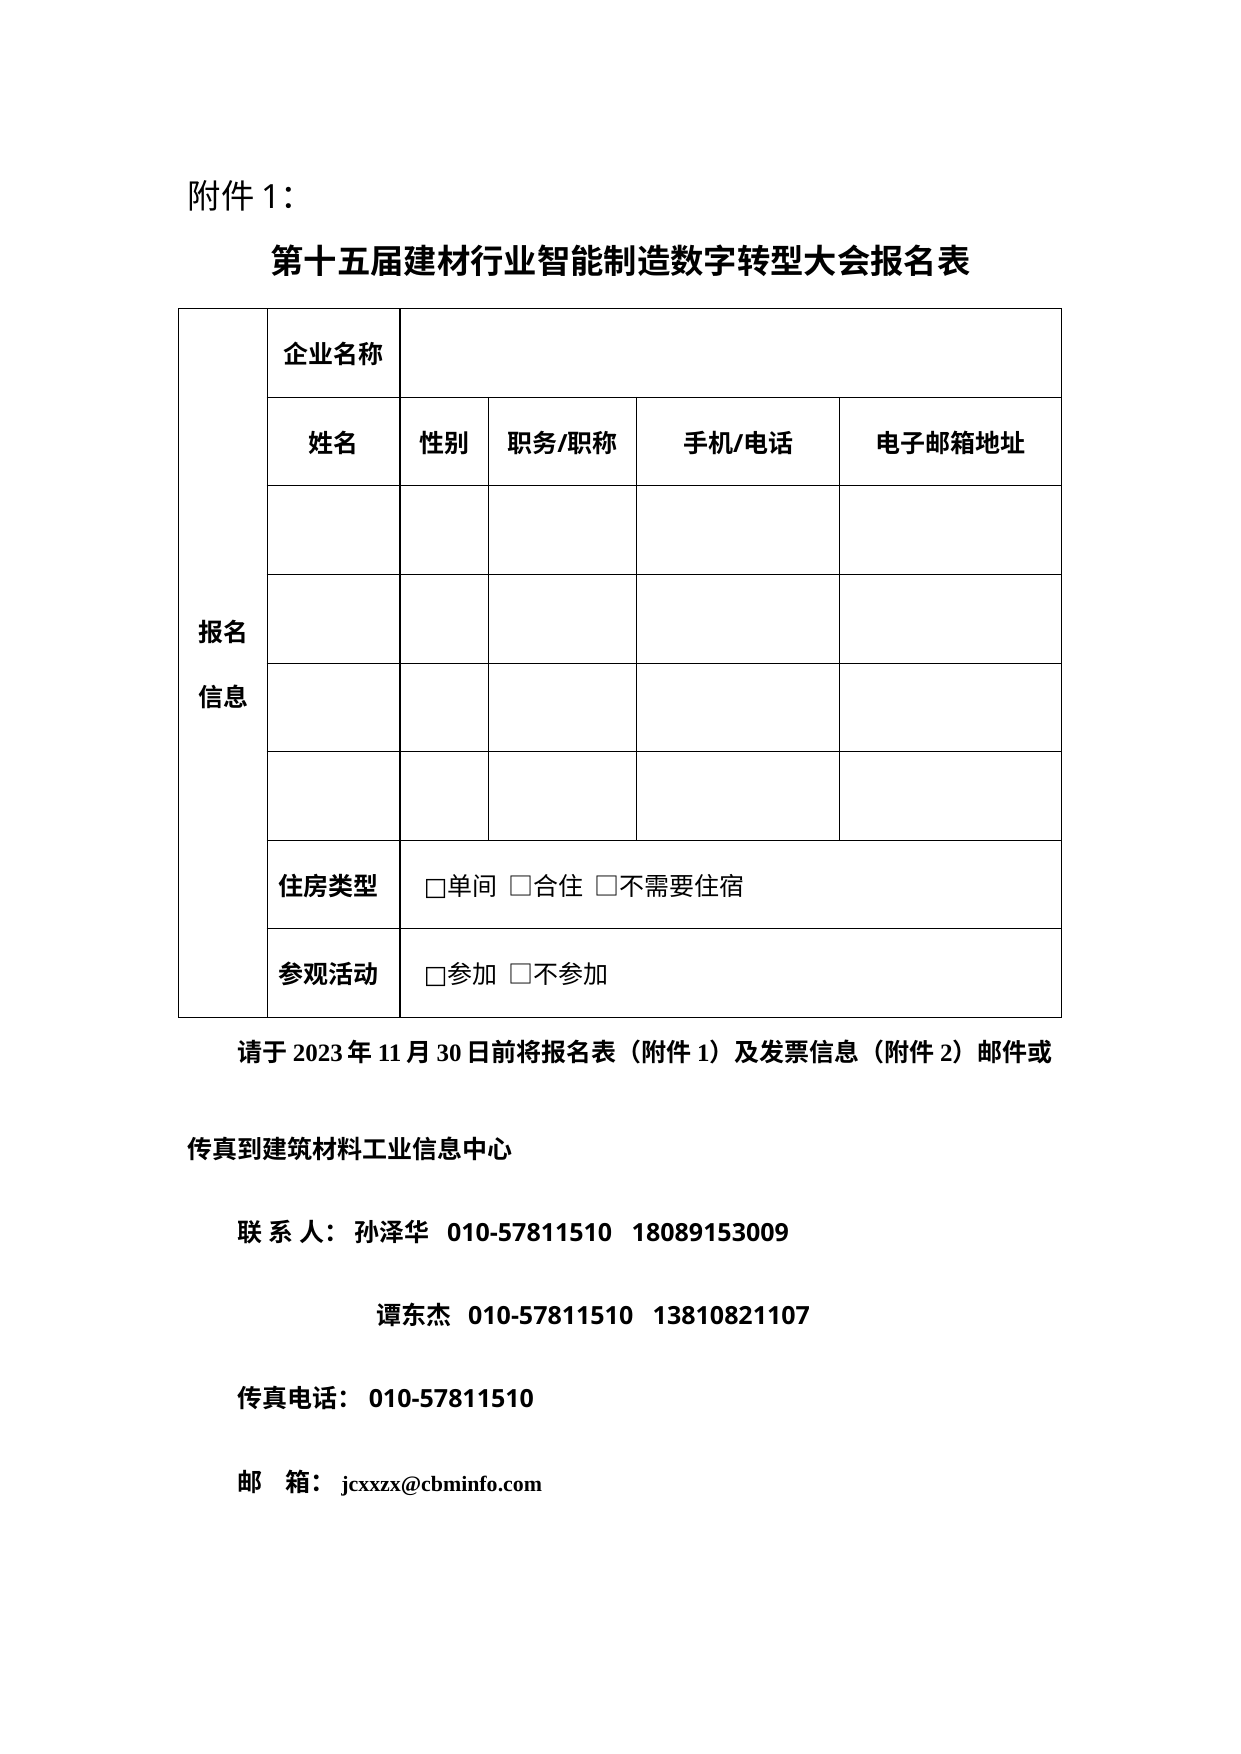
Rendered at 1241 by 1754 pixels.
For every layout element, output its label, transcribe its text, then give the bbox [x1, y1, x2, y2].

table_cell [268, 664, 399, 751]
table_cell □单间 □合住 □不需要住宿 [401, 841, 1061, 928]
table_cell 参观活动 [268, 929, 399, 1017]
table_cell 姓名 [268, 398, 399, 485]
table_cell [268, 486, 399, 574]
table_header [401, 309, 1061, 397]
table_cell [637, 664, 839, 751]
table_cell □参加 □不参加 [401, 929, 1061, 1017]
table_cell [401, 752, 488, 839]
table_cell [268, 752, 399, 839]
table_cell [489, 575, 636, 662]
table_cell [840, 575, 1061, 662]
table_cell [637, 752, 839, 839]
table_header 企业名称 [268, 309, 399, 397]
table_cell [637, 575, 839, 662]
text 谭东杰 010-57811510 13810821107 [187, 1281, 1053, 1346]
text 邮 箱： jcxxzx@cbminfo.com [187, 1448, 1053, 1513]
table_cell [637, 486, 839, 574]
table_cell 住房类型 [268, 841, 399, 928]
table_cell 手机/电话 [637, 398, 839, 485]
table_cell [840, 486, 1061, 574]
table_cell [268, 575, 399, 662]
table_cell [840, 752, 1061, 839]
text 第十五届建材行业智能制造数字转型大会报名表 [187, 227, 1053, 292]
text 联 系 人： 孙泽华 010-57811510 18089153009 [187, 1198, 1053, 1263]
text 传真电话： 010-57811510 [187, 1364, 1053, 1429]
text 请于2023年11月30日前将报名表（附件1）及发票信息（附件2）邮件或传真到建筑材料工业信息中心 [187, 1018, 1053, 1180]
table_cell [489, 752, 636, 839]
table_cell 职务/职称 [489, 398, 636, 485]
table_cell [489, 486, 636, 574]
table_header 报名信息 [179, 309, 267, 1017]
table_cell [489, 664, 636, 751]
table_cell [401, 664, 488, 751]
table_cell 电子邮箱地址 [840, 398, 1061, 485]
table_cell [840, 664, 1061, 751]
table_cell [401, 486, 488, 574]
text 附件1： [187, 162, 994, 227]
table_cell 性别 [401, 398, 488, 485]
table_cell [401, 575, 488, 662]
